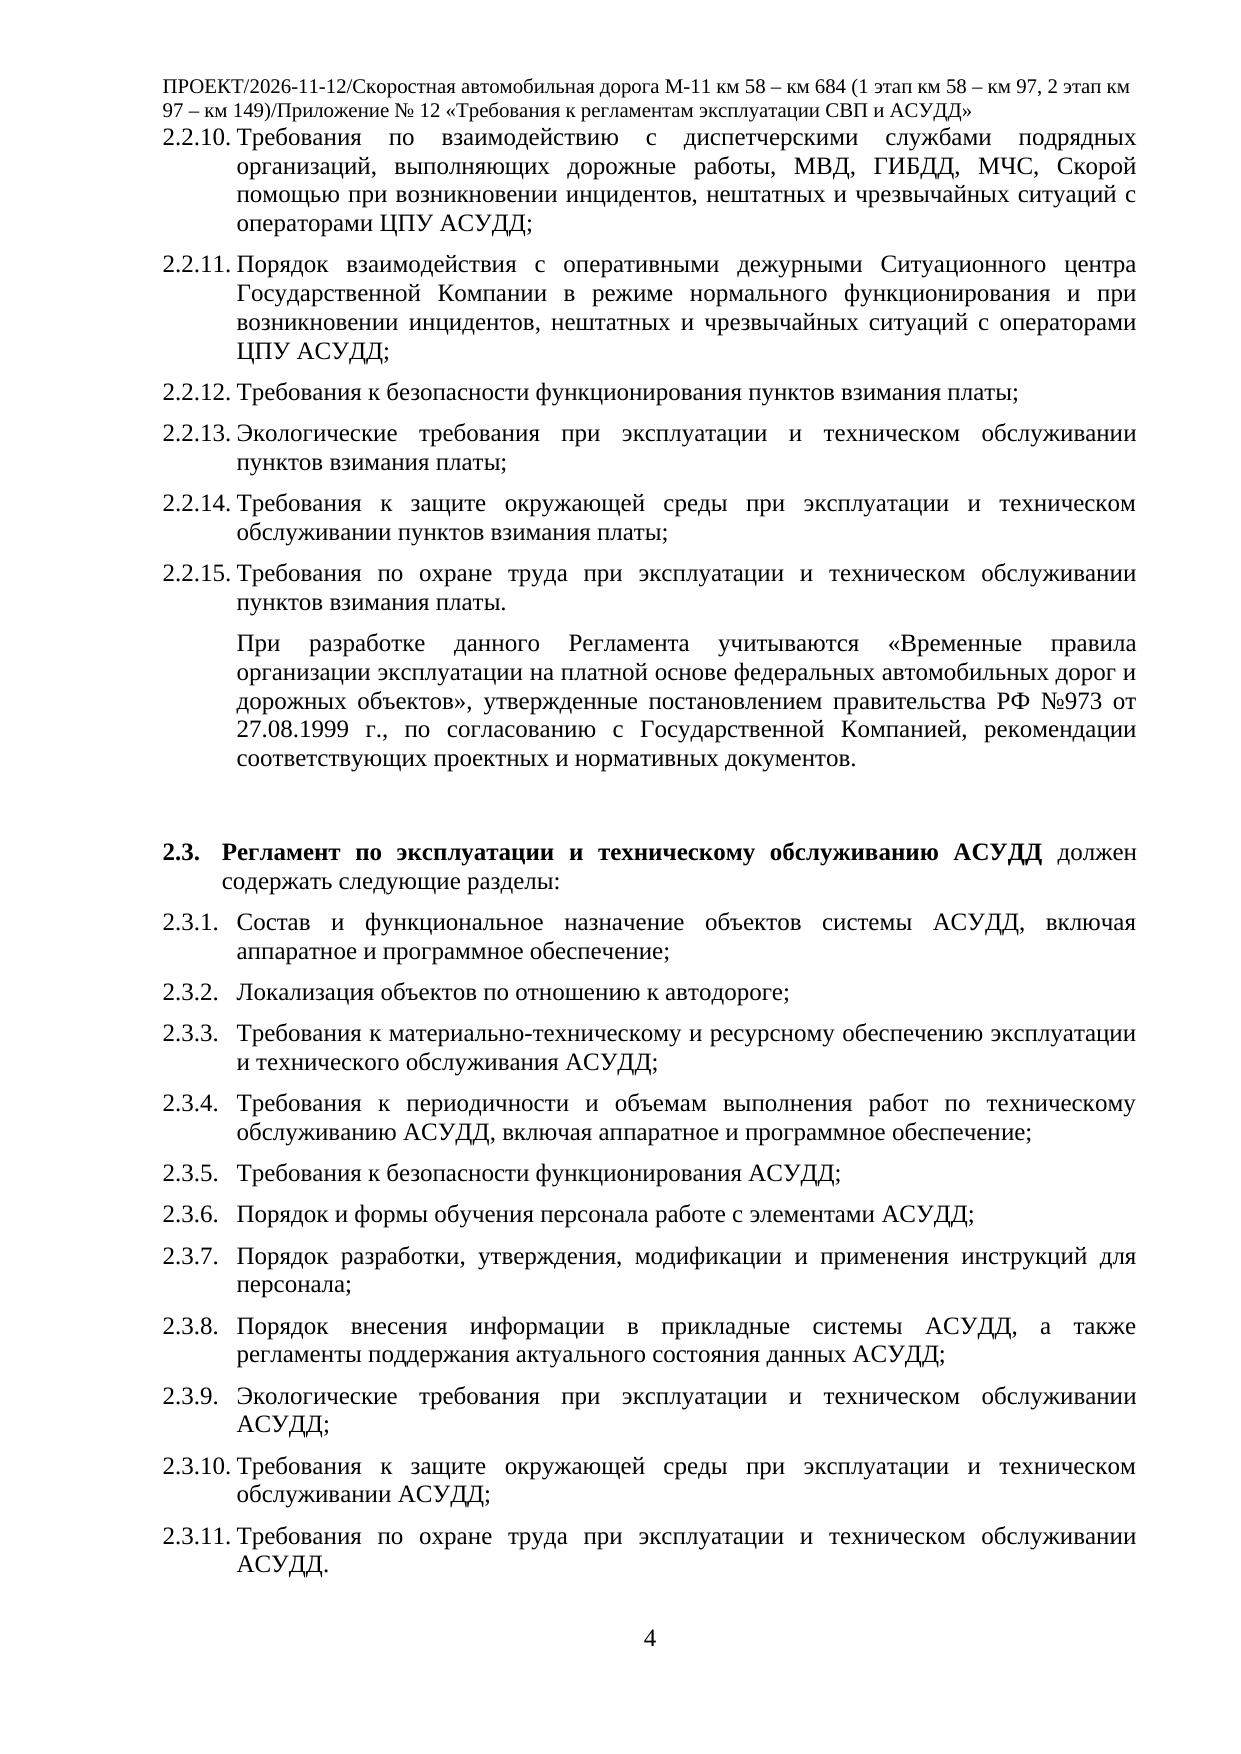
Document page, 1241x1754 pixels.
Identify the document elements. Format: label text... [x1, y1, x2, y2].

list Порядок внесения информации в прикладные системы АСУДД, а также регламенты поддержания актуального состояния данных АСУДД; [162, 1311, 1137, 1368]
list Требования по охране труда при эксплуатации и техническом обслуживании АСУДД. [162, 1521, 1137, 1578]
subtitle Регламент по эксплуатации и техническому обслуживанию АСУДД должен содержать следующие разделы: [162, 837, 1137, 894]
list Порядок разработки, утверждения, модификации и применения инструкций для персонала; [162, 1241, 1137, 1298]
list Состав и функциональное назначение объектов системы АСУДД, включая аппаратное и программное обеспечение; [162, 907, 1137, 964]
list Требования к безопасности функционирования АСУДД; [162, 1158, 1137, 1187]
list Требования к защите окружающей среды при эксплуатации и техническом обслуживании АСУДД; [162, 1451, 1137, 1508]
list Требования к материально-техническому и ресурсному обеспечению эксплуатации и технического обслуживания АСУДД; [162, 1018, 1137, 1076]
list Требования к защите окружающей среды при эксплуатации и техническом обслуживании пунктов взимания платы; [162, 488, 1137, 546]
list Порядок взаимодействия с оперативными дежурными Ситуационного центра Государственной Компании в режиме нормального функционирования и при возникновении инцидентов, нештатных и чрезвычайных ситуаций с операторами ЦПУ АСУДД; [162, 249, 1137, 364]
list Экологические требования при эксплуатации и техническом обслуживании АСУДД; [162, 1381, 1137, 1438]
list Требования по охране труда при эксплуатации и техническом обслуживании пунктов взимания платы. [162, 558, 1137, 616]
list Локализация объектов по отношению к автодороге; [162, 977, 1137, 1006]
list Требования к безопасности функционирования пунктов взимания платы; [162, 377, 1137, 406]
list Требования по взаимодействию с диспетчерскими службами подрядных организаций, выполняющих дорожные работы, МВД, ГИБДД, МЧС, Скорой помощью при возникновении инцидентов, нештатных и чрезвычайных ситуаций с операторами ЦПУ АСУДД; [162, 122, 1137, 237]
list Порядок и формы обучения персонала работе с элементами АСУДД; [162, 1199, 1137, 1228]
list При разработке данного Регламента учитываются «Временные правила организации эксплуатации на платной основе федеральных автомобильных дорог и дорожных объектов», утвержденные постановлением правительства РФ №973 от 27.08.1999 г., по согласованию с Государственной Компанией, рекомендации соответствующих проектных и нормативных документов. [236, 628, 1137, 772]
list Экологические требования при эксплуатации и техническом обслуживании пунктов взимания платы; [162, 418, 1137, 476]
list Требования к периодичности и объемам выполнения работ по техническому обслуживанию АСУДД, включая аппаратное и программное обеспечение; [162, 1088, 1137, 1146]
